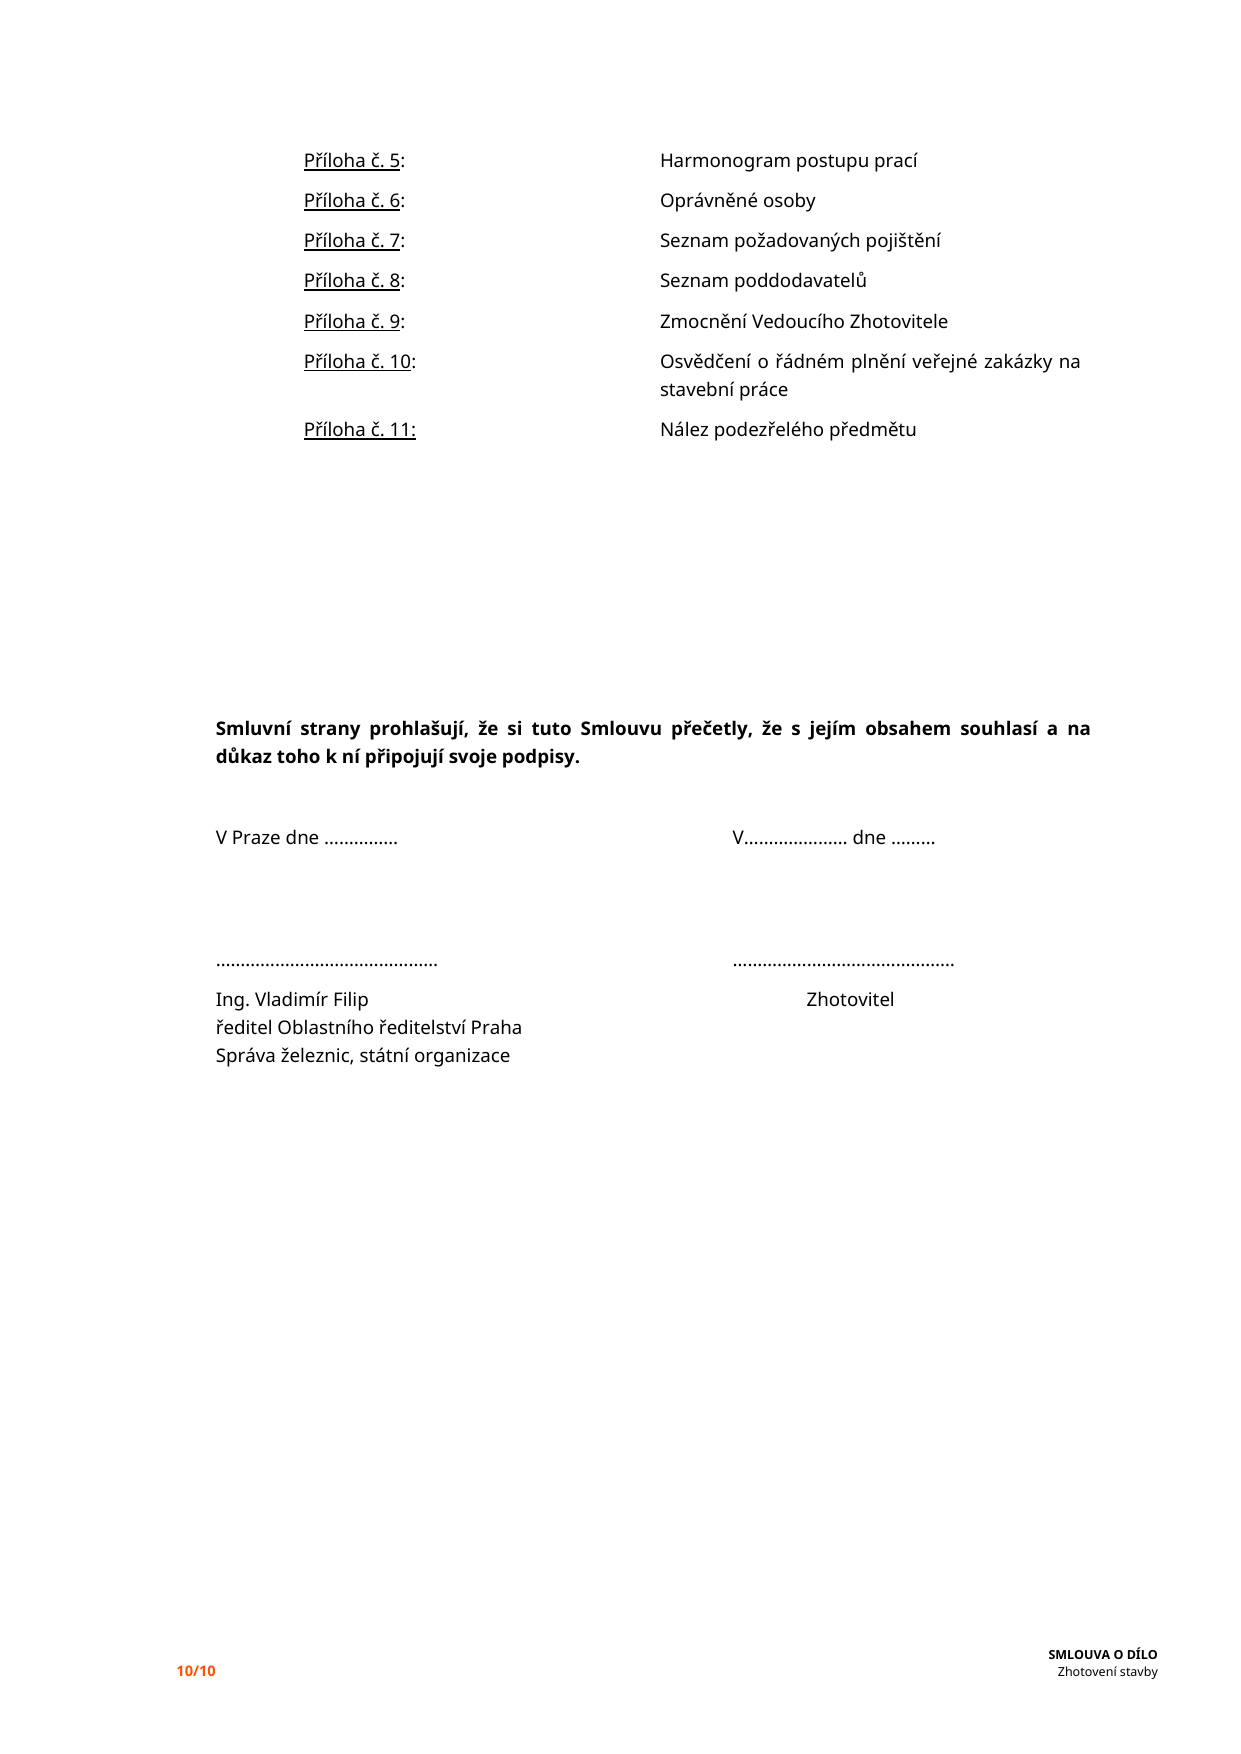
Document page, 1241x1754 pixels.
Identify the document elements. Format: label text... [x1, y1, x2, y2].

table_cell Příloha č. 6: [216, 188, 572, 228]
table_cell Příloha č. 9: [216, 308, 572, 348]
text Správa železnic, státní organizace [216, 1042, 1093, 1068]
text ……………………………………… ……………………………………… [216, 946, 1093, 971]
table_cell Příloha č. 10: Příloha č. 11: [216, 348, 572, 457]
table_cell Příloha č. 7: [216, 228, 572, 268]
text V Praze dne …………… V………………… dne ……… [216, 824, 1093, 850]
text Ing. Vladimír Filip Zhotovitel [216, 986, 1093, 1012]
text ředitel Oblastního ředitelství Praha [216, 1014, 1093, 1040]
table_cell Seznam požadovaných pojištění [572, 228, 1093, 268]
table_cell Harmonogram postupu prací [572, 148, 1093, 188]
text Smluvní strany prohlašují, že si tuto Smlouvu přečetly, že s jejím obsahem souhlasí a na důkaz toho k ní připojují svoje podpisy. [216, 715, 1093, 769]
table_cell Oprávněné osoby [572, 188, 1093, 228]
table_cell Zmocnění Vedoucího Zhotovitele [572, 308, 1093, 348]
table_cell Osvědčení o řádném plnění veřejné zakázky na stavební práce Nález podezřelého předmětu [572, 348, 1093, 457]
table_cell Příloha č. 5: [216, 148, 572, 188]
table_cell Seznam poddodavatelů [572, 268, 1093, 308]
table_cell Příloha č. 8: [216, 268, 572, 308]
